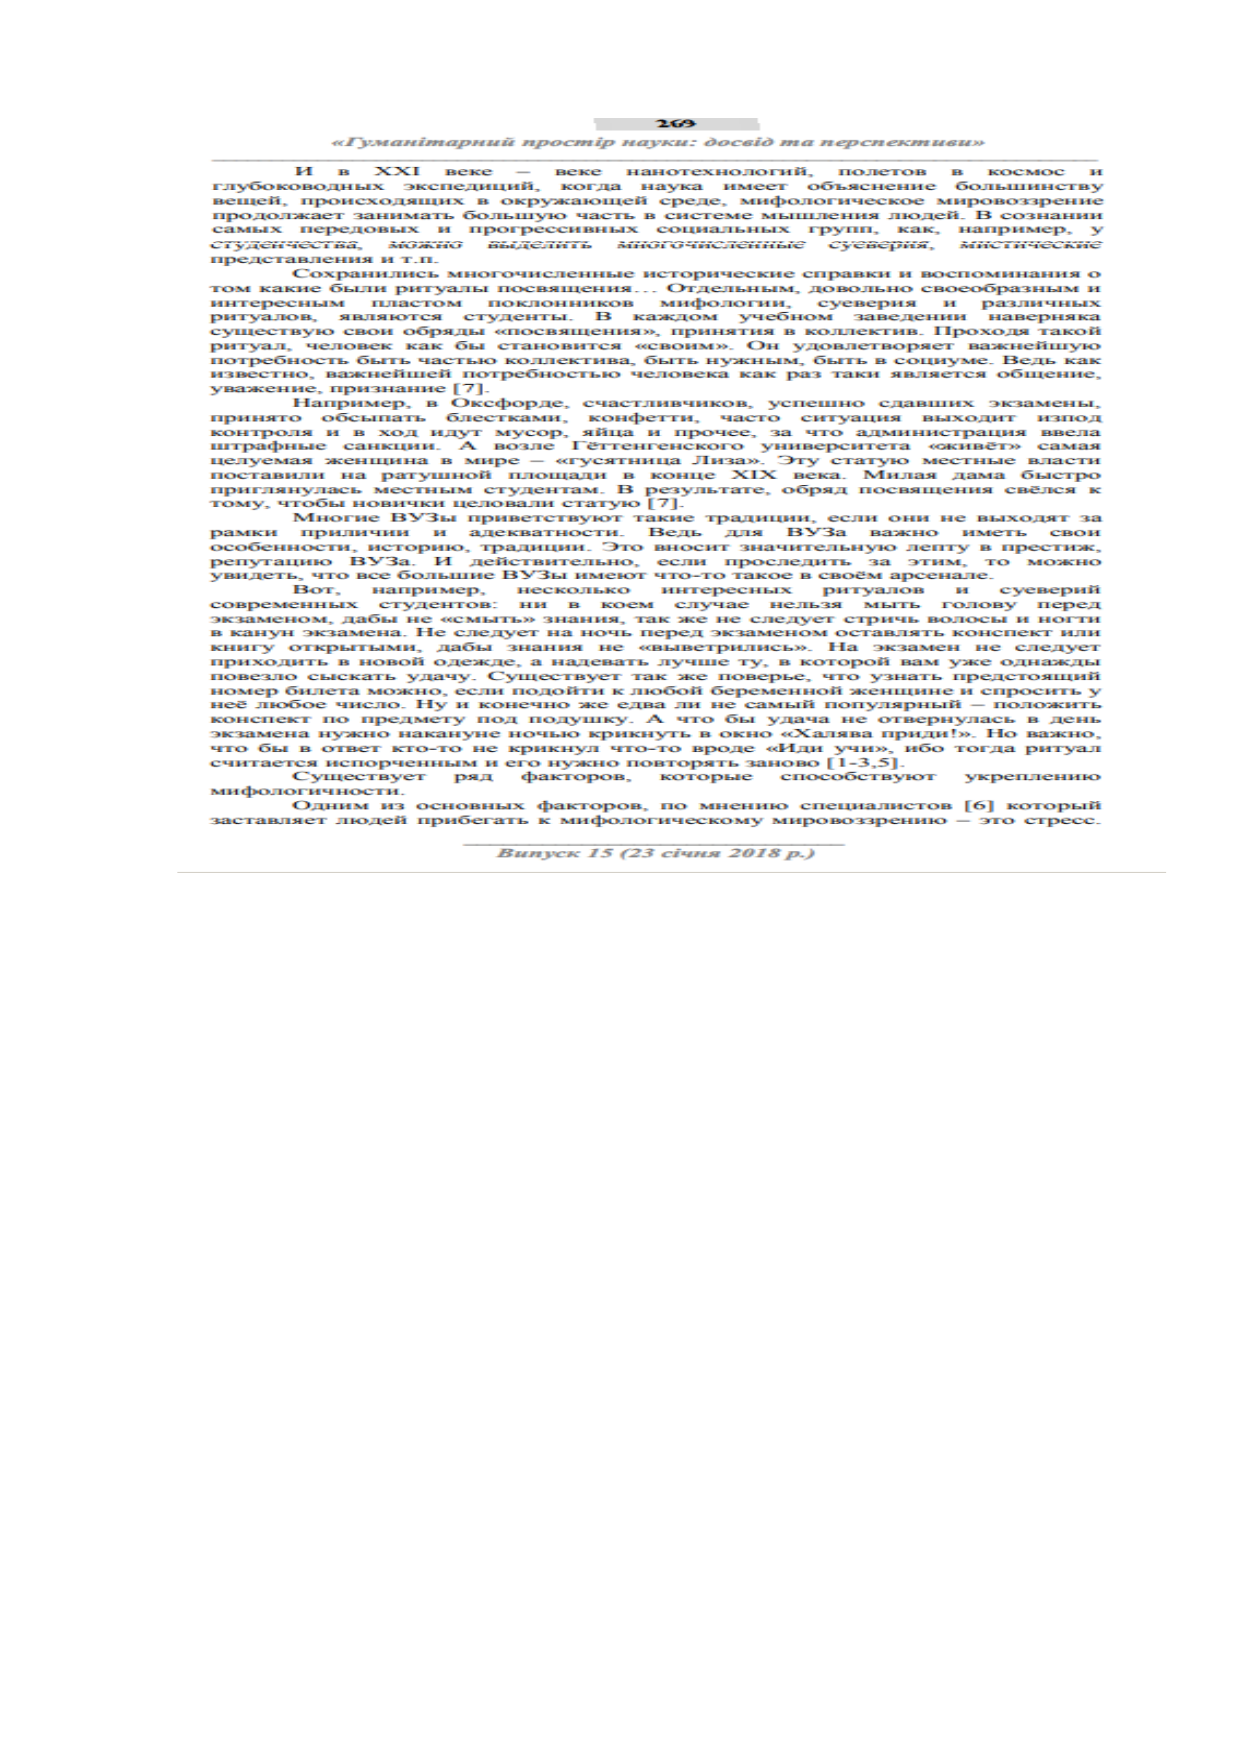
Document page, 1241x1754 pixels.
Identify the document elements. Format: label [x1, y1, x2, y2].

picture [177, 118, 1167, 873]
